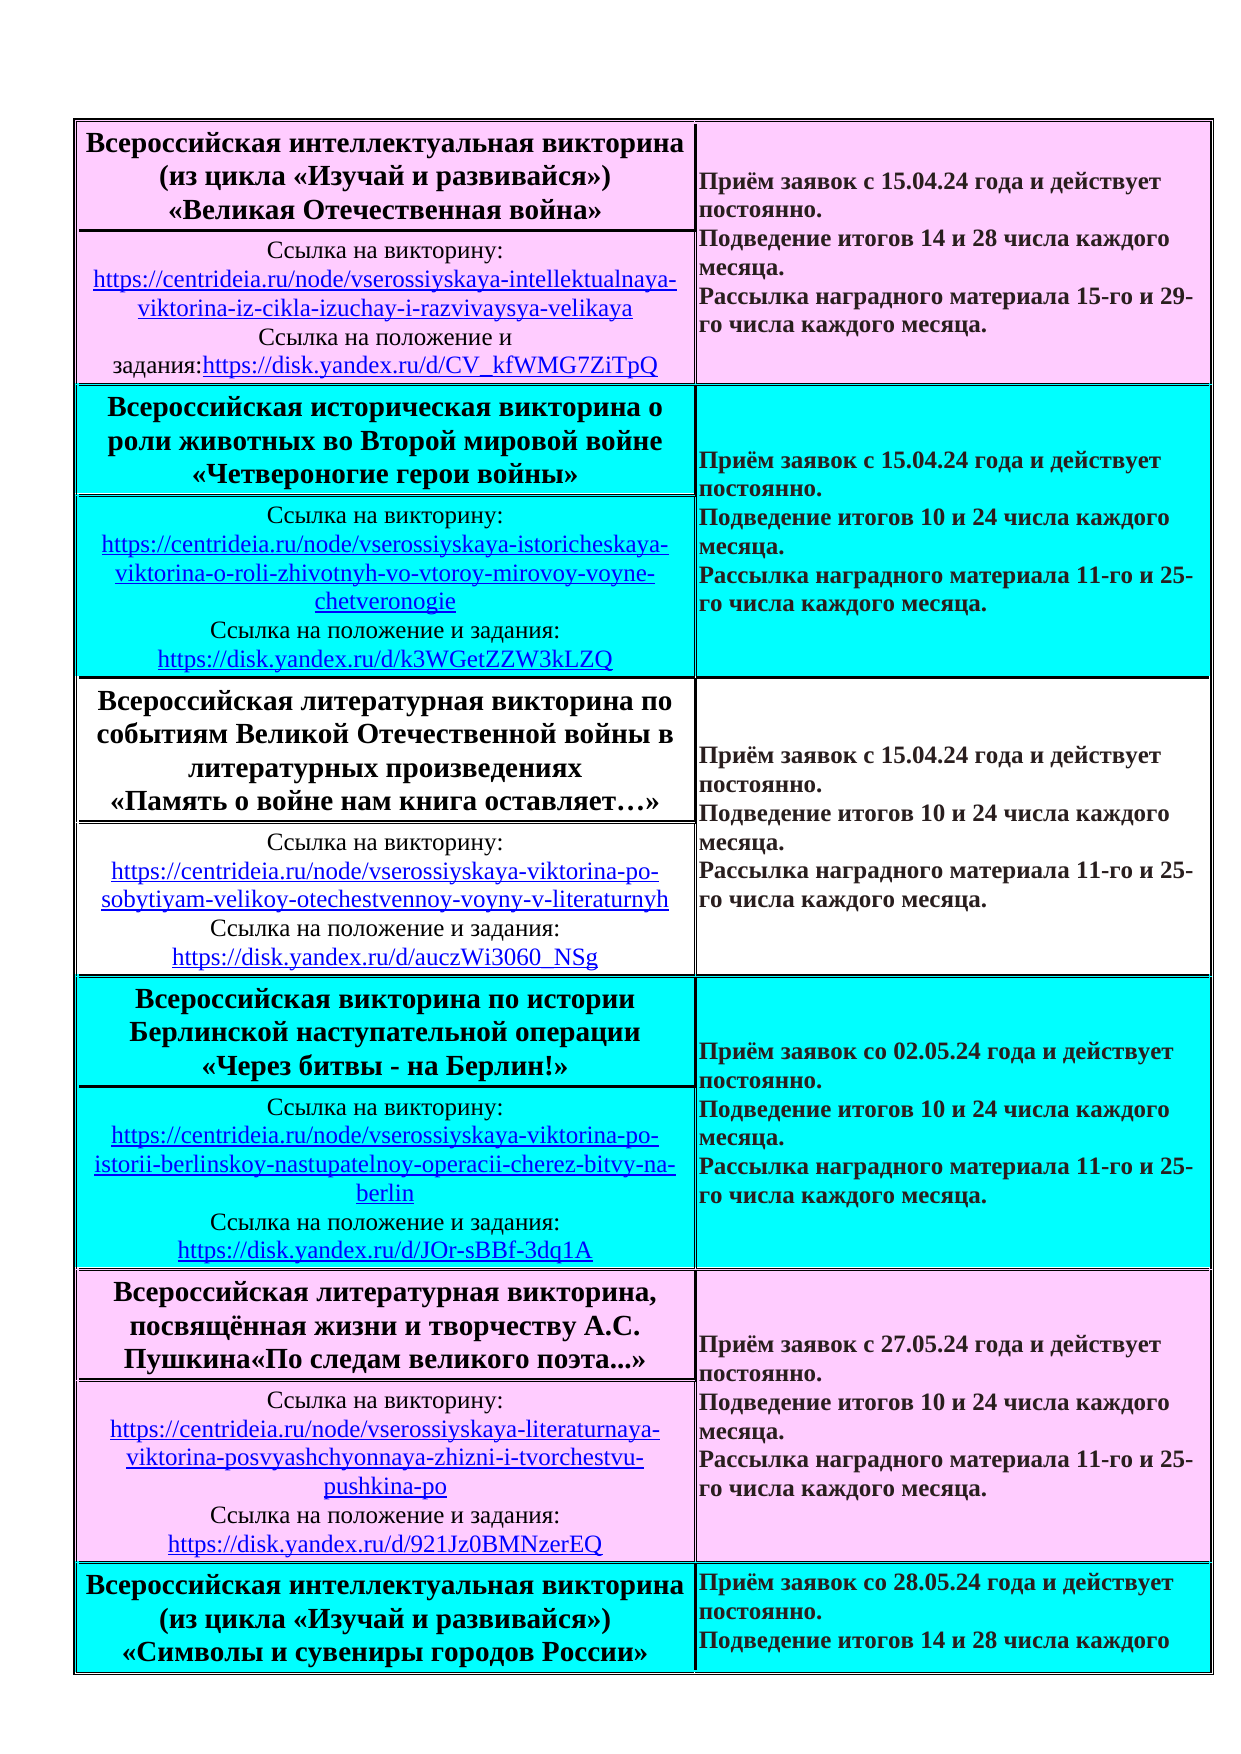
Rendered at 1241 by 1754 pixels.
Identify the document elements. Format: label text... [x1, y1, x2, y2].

table_cell Всероссийская викторина по истории Берлинской наступательной операции «Через битвы - на Берлин!» [77, 974, 694, 1085]
table_cell Приём заявок с 15.04.24 года и действует постоянно. Подведение итогов 14 и 28 числа каждого месяца. Рассылка наградного материала 15-го и 29-го числа каждого месяца. [695, 122, 1210, 383]
table_cell Ссылка на викторину: https://centrideia.ru/node/vserossiyskaya-viktorina-po-istorii-berlinskoy-nastupatelnoy-operacii-cherez-bitvy-na-berlin Ссылка на положение и задания: https://disk.yandex.ru/d/JOr-sBBf-3dq1A [77, 1085, 694, 1267]
table_cell Всероссийская литературная викторина по событиям Великой Отечественной войны в литературных произведениях «Память о войне нам книга оставляет…» [77, 676, 694, 820]
table_cell Ссылка на викторину: https://centrideia.ru/node/vserossiyskaya-literaturnaya-viktorina-posvyashchyonnaya-zhizni-i-tvorchestvu-pushkina-po Ссылка на положение и задания: https://disk.yandex.ru/d/921Jz0BMNzerEQ [77, 1378, 694, 1561]
table_cell Всероссийская интеллектуальная викторина (из цикла «Изучай и развивайся») «Символы и сувениры городов России» [75, 1561, 695, 1672]
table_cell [695, 1561, 1212, 1672]
table_cell Приём заявок с 15.04.24 года и действует постоянно. Подведение итогов 10 и 24 числа каждого месяца. Рассылка наградного материала 11-го и 25-го числа каждого месяца. [697, 676, 1210, 974]
table_cell Приём заявок с 15.04.24 года и действует постоянно. Подведение итогов 10 и 24 числа каждого месяца. Рассылка наградного материала 11-го и 25-го числа каждого месяца. [695, 383, 1212, 676]
table_cell Всероссийская интеллектуальная викторина (из цикла «Изучай и развивайся») «Великая Отечественная война» [77, 120, 695, 229]
table_cell Приём заявок с 27.05.24 года и действует постоянно. Подведение итогов 10 и 24 числа каждого месяца. Рассылка наградного материала 11-го и 25-го числа каждого месяца. [697, 1268, 1211, 1561]
table_cell Приём заявок со 02.05.24 года и действует постоянно. Подведение итогов 10 и 24 числа каждого месяца. Рассылка наградного материала 11-го и 25-го числа каждого месяца. [697, 974, 1211, 1267]
table_cell Всероссийская литературная викторина, посвящённая жизни и творчеству А.С. Пушкина«По следам великого поэта...» [77, 1268, 694, 1378]
table_cell Ссылка на викторину: https://centrideia.ru/node/vserossiyskaya-intellektualnaya-viktorina-iz-cikla-izuchay-i-razvivaysya-velikaya Ссылка на положение и задания:https://disk.yandex.ru/d/CV_kfWMG7ZiTpQ [77, 229, 694, 383]
table_cell Ссылка на викторину: https://centrideia.ru/node/vserossiyskaya-istoricheskaya-viktorina-o-roli-zhivotnyh-vo-vtoroy-mirovoy-voyne-chetveronogie Ссылка на положение и задания: https://disk.yandex.ru/d/k3WGetZZW3kLZQ [77, 494, 694, 676]
table_cell Всероссийская историческая викторина о роли животных во Второй мировой войне «Четвероногие герои войны» [75, 383, 695, 493]
table_cell Ссылка на викторину: https://centrideia.ru/node/vserossiyskaya-viktorina-po-sobytiyam-velikoy-otechestvennoy-voyny-v-literaturnyh Ссылка на положение и задания: https://disk.yandex.ru/d/auczWi3060_NSg [77, 820, 694, 974]
